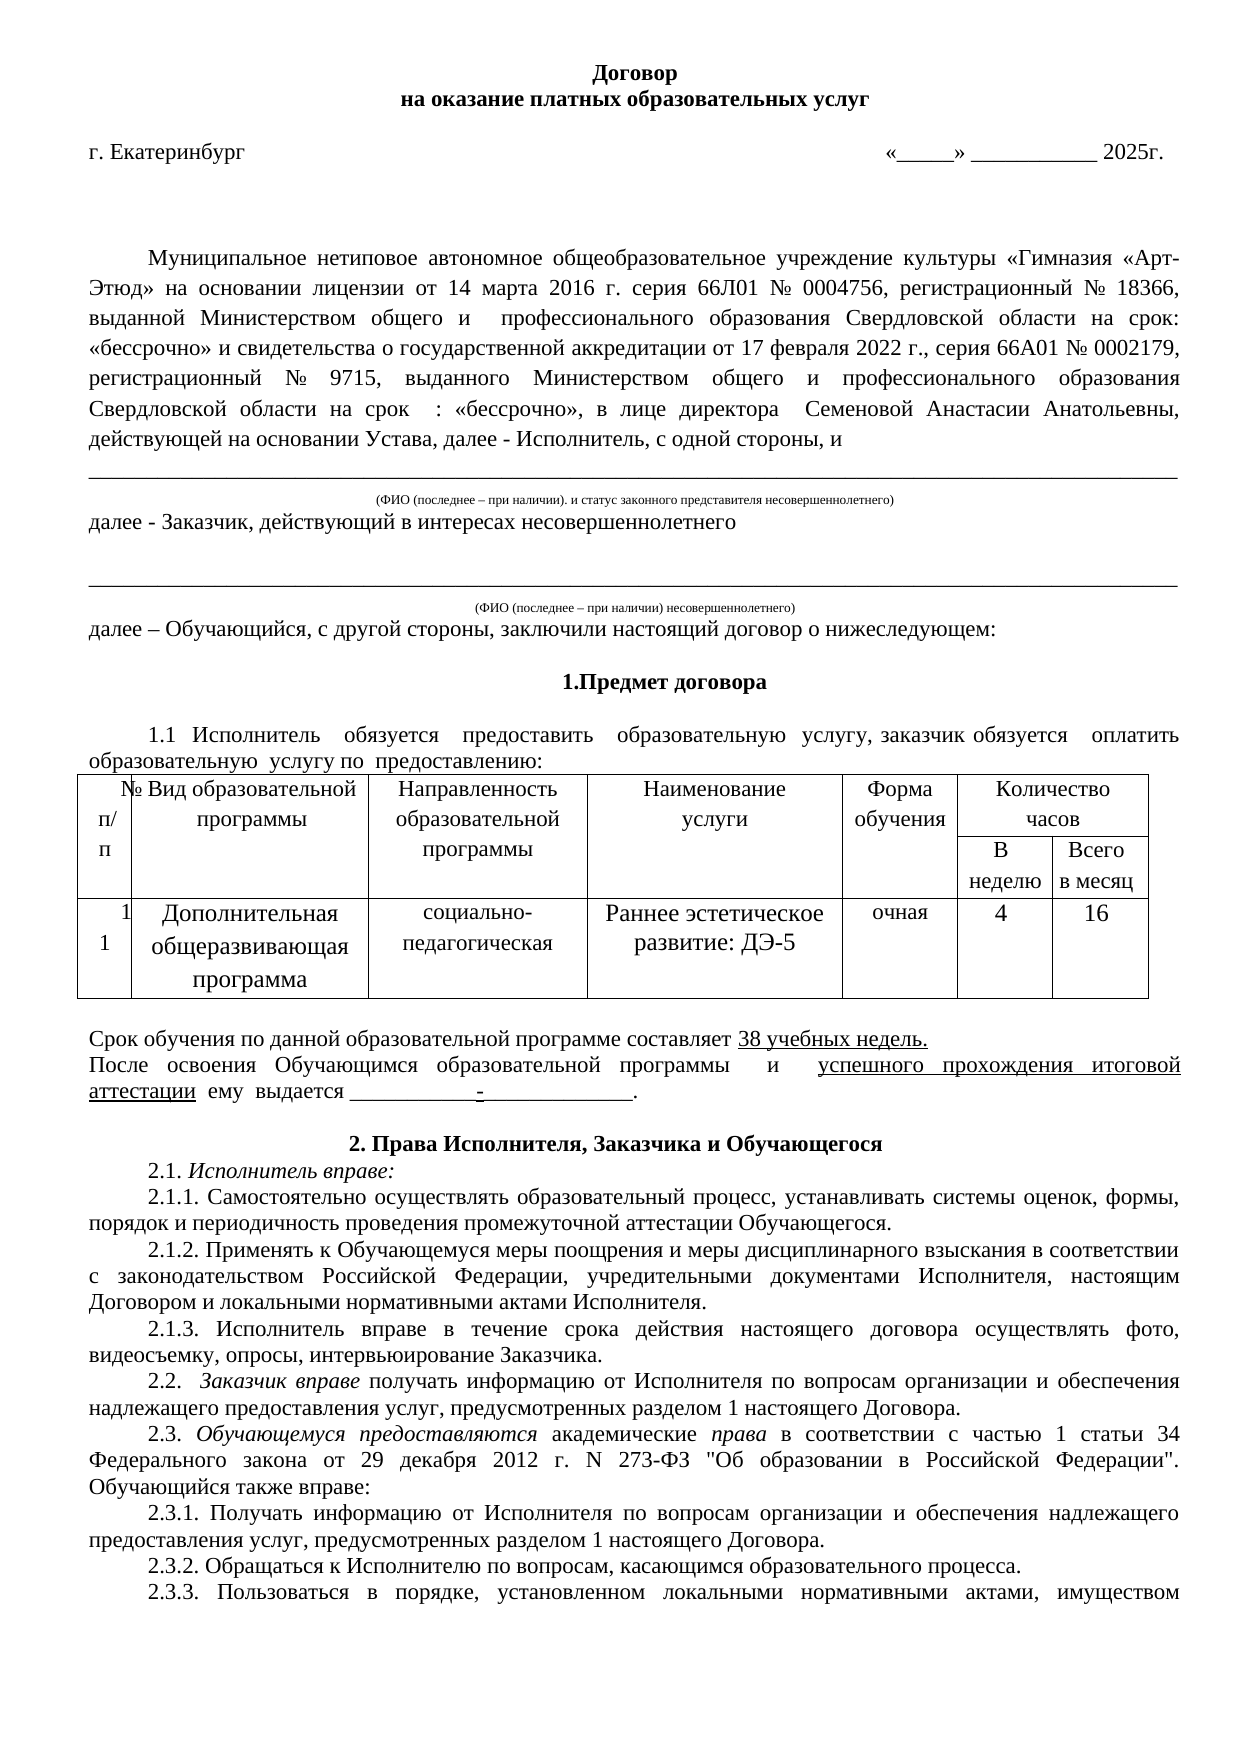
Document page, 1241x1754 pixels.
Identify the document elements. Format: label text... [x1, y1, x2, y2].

text далее - Заказчик, действующий в интересах несовершеннолетнего [89, 508, 1181, 534]
table_cell Всего в месяц [1053, 837, 1148, 897]
table_cell социально-педагогическая [369, 899, 587, 997]
table_header Форма обучения [843, 775, 957, 897]
table_cell 11 [78, 899, 131, 997]
table_header Вид образовательной программы [132, 775, 368, 897]
text 2.2. Заказчик вправе получать информацию от Исполнителя по вопросам организации и обеспечения надлежащего предоставления услуг, предусмотренных разделом 1 настоящего Договора. [89, 1367, 1181, 1420]
text Муниципальное нетиповое автономное общеобразовательное учреждение культуры «Гимназия «Арт-Этюд» на основании лицензии от 14 марта 2016 г. серия 66Л01 № 0004756, регистрационный № 18366, выданной Министерством общего и профессионального образования Свердловской области на срок: «бессрочно» и свидетельства о государственной аккредитации от 17 февраля 2022 г., серия 66А01 № 0002179, регистрационный № 9715, выданного Министерством общего и профессионального образования Свердловской области на срок : «бессрочно», в лице директора Семеновой Анастасии Анатольевны, действующей на основании Устава, далее - Исполнитель, с одной стороны, и [89, 243, 1181, 451]
text Срок обучения по данной образовательной программе составляет 38 учебных недель. [89, 1025, 1181, 1051]
text (ФИО (последнее – при наличии). и статус законного представителя несовершеннолетнего) [89, 481, 1181, 508]
text _______________________________________________________________________________________________ [89, 455, 1181, 481]
text 2.1. Исполнитель вправе: [89, 1157, 1181, 1183]
text 2.3.1. Получать информацию от Исполнителя по вопросам организации и обеспечения надлежащего предоставления услуг, предусмотренных разделом 1 настоящего Договора. [89, 1499, 1181, 1552]
text 2.1.2. Применять к Обучающемуся меры поощрения и меры дисциплинарного взыскания в соответствии с законодательством Российской Федерации, учредительными документами Исполнителя, настоящим Договором и локальными нормативными актами Исполнителя. [89, 1236, 1181, 1315]
table_header Количество часов [958, 775, 1148, 836]
text 2.1.3. Исполнитель вправе в течение срока действия настоящего договора осуществлять фото, видеосъемку, опросы, интервьюирование Заказчика. [89, 1315, 1181, 1367]
text 1.Предмет договора [148, 668, 1181, 694]
text 2.3.2. Обращаться к Исполнителю по вопросам, касающимся образовательного процесса. [89, 1552, 1181, 1578]
table_cell Раннее эстетическое развитие: ДЭ-5 [588, 899, 842, 997]
text на оказание платных образовательных услуг [89, 85, 1181, 112]
text _______________________________________________________________________________________________ [89, 534, 1181, 589]
text (ФИО (последнее – при наличии) несовершеннолетнего) [89, 589, 1181, 616]
table_header Наименование услуги [588, 775, 842, 897]
table_header № п/п [78, 775, 131, 897]
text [89, 1578, 1181, 1605]
text 2.3. Обучающемуся предоставляются академические права в соответствии с частью 1 статьи 34 Федерального закона от 29 декабря 2012 г. N 273-ФЗ "Об образовании в Российской Федерации". Обучающийся также вправе: [89, 1420, 1181, 1499]
text г. Екатеринбург «_____» ___________ 2025г. [89, 138, 1181, 164]
table_cell Дополнительная общеразвивающая программа [132, 899, 368, 997]
table_cell очная [843, 899, 957, 997]
table_header Направленность образовательной программы [369, 775, 587, 897]
text Договор [89, 59, 1181, 85]
table_cell 16 [1053, 899, 1148, 997]
text 2.1.1. Самостоятельно осуществлять образовательный процесс, устанавливать системы оценок, формы, порядок и периодичность проведения промежуточной аттестации Обучающегося. [89, 1183, 1181, 1236]
text 2. Права Исполнителя, Заказчика и Обучающегося [126, 1130, 1105, 1157]
text 1.1 Исполнитель обязуется предоставить образовательную услугу, заказчик обязуется оплатить образовательную услугу по предоставлению: [89, 721, 1181, 774]
text далее – Обучающийся, с другой стороны, заключили настоящий договор о нижеследующем: [89, 616, 1181, 642]
table_cell В неделю [958, 837, 1052, 897]
table_cell 4 [958, 899, 1052, 997]
text После освоения Обучающимся образовательной программы и успешного прохождения итоговой аттестации ему выдается ___________-_____________. [89, 1051, 1181, 1104]
